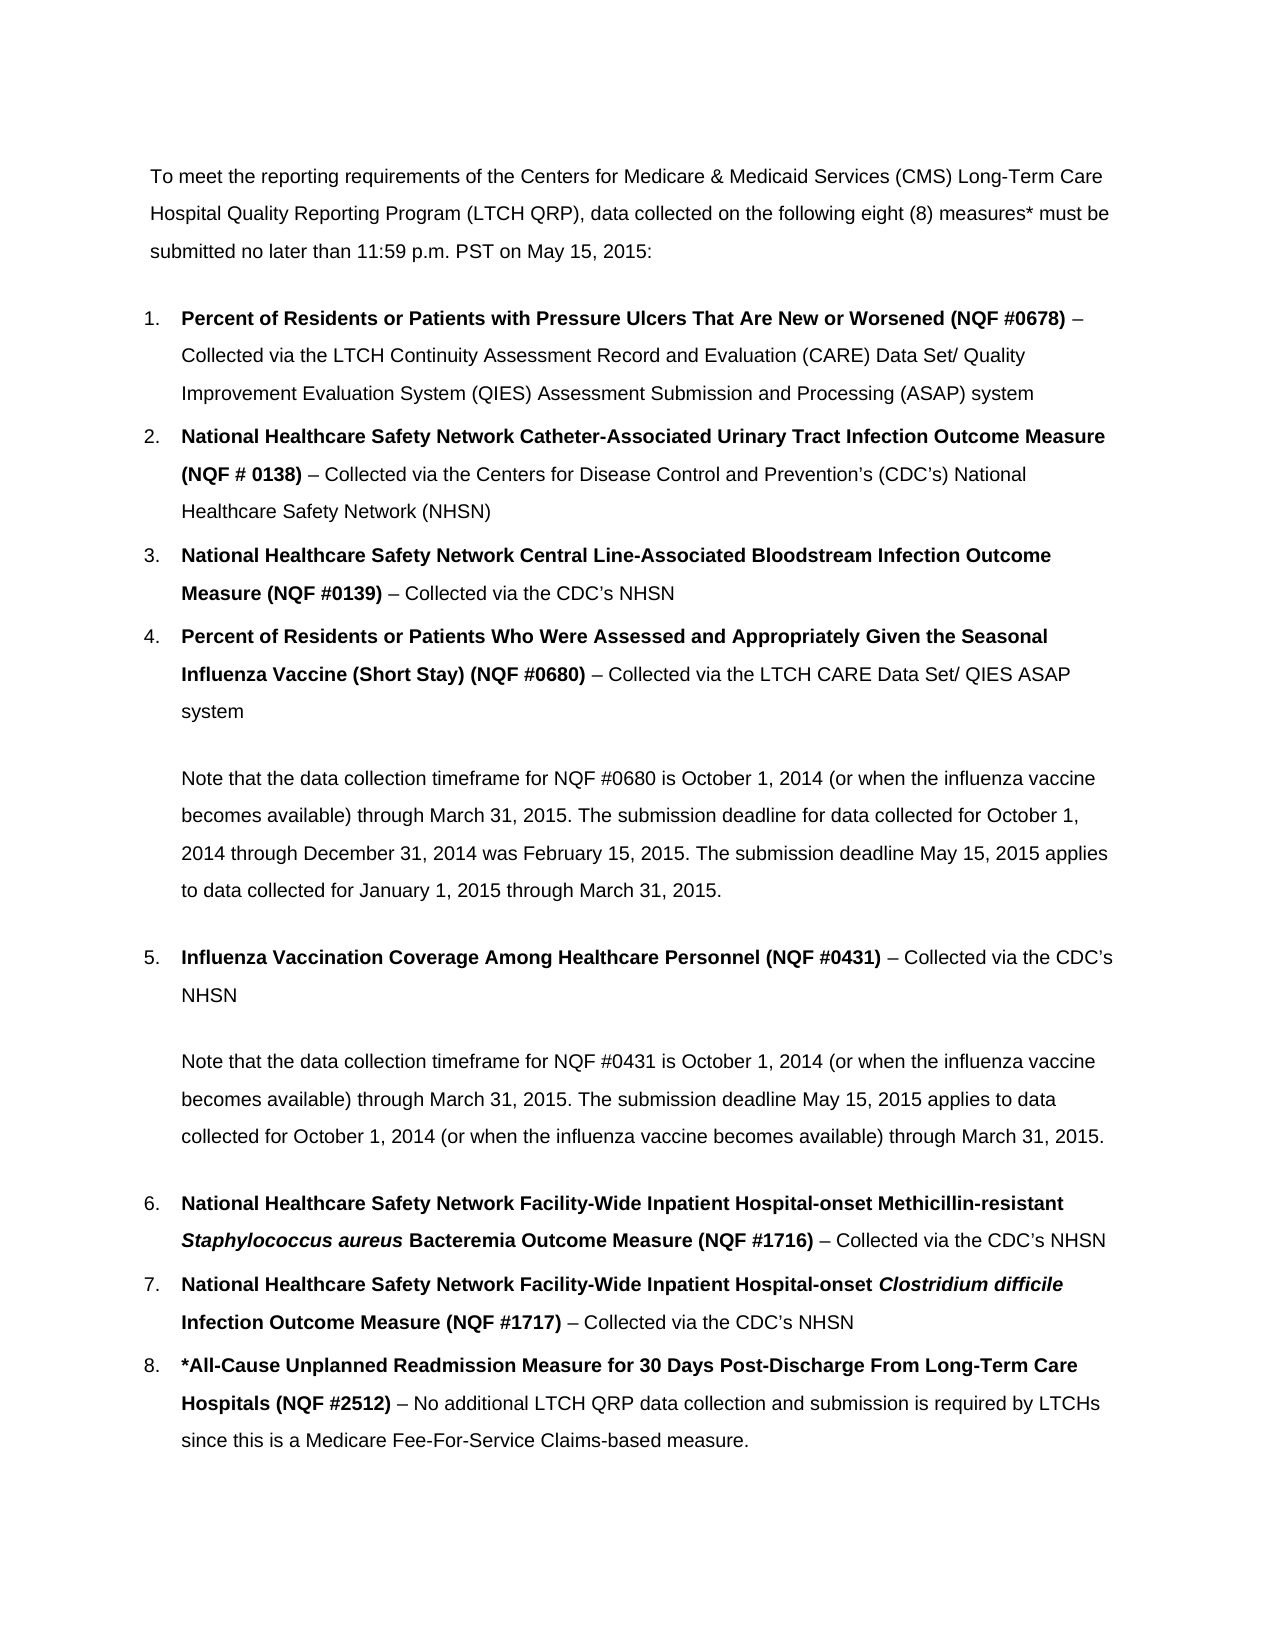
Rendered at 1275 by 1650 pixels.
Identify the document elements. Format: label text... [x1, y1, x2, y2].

list National Healthcare Safety Network Central Line-Associated Bloodstream Infection Outcome Measure (NQF #0139) – Collected via the CDC’s NHSN [144, 529, 1125, 604]
list National Healthcare Safety Network Facility-Wide Inpatient Hospital-onset Methicillin-resistant Staphylococcus aureus Bacteremia Outcome Measure (NQF #1716) – Collected via the CDC’s NHSN [144, 1177, 1125, 1252]
list National Healthcare Safety Network Facility-Wide Inpatient Hospital-onset Clostridium difficile Infection Outcome Measure (NQF #1717) – Collected via the CDC’s NHSN [144, 1258, 1125, 1333]
list *All-Cause Unplanned Readmission Measure for 30 Days Post-Discharge From Long-Term Care Hospitals (NQF #2512) – No additional LTCH QRP data collection and submission is required by LTCHs since this is a Medicare Fee-For-Service Claims-based measure. [144, 1339, 1125, 1452]
list National Healthcare Safety Network Catheter-Associated Urinary Tract Infection Outcome Measure (NQF # 0138) – Collected via the Centers for Disease Control and Prevention’s (CDC’s) National Healthcare Safety Network (NHSN) [144, 410, 1125, 523]
list Percent of Residents or Patients with Pressure Ulcers That Are New or Worsened (NQF #0678) – Collected via the LTCH Continuity Assessment Record and Evaluation (CARE) Data Set/ Quality Improvement Evaluation System (QIES) Assessment Submission and Processing (ASAP) system [144, 292, 1125, 404]
text Note that the data collection timeframe for NQF #0680 is October 1, 2014 (or when the influenza vaccine becomes available) through March 31, 2015. The submission deadline for data collected for October 1, 2014 through December 31, 2014 was February 15, 2015. The submission deadline May 15, 2015 applies to data collected for January 1, 2015 through March 31, 2015. [181, 752, 1125, 902]
text Note that the data collection timeframe for NQF #0431 is October 1, 2014 (or when the influenza vaccine becomes available) through March 31, 2015. The submission deadline May 15, 2015 applies to data collected for October 1, 2014 (or when the influenza vaccine becomes available) through March 31, 2015. [181, 1035, 1125, 1148]
list Percent of Residents or Patients Who Were Assessed and Appropriately Given the Seasonal Influenza Vaccine (Short Stay) (NQF #0680) – Collected via the LTCH CARE Data Set/ QIES ASAP system [144, 610, 1125, 723]
text To meet the reporting requirements of the Centers for Medicare & Medicaid Services (CMS) Long-Term Care Hospital Quality Reporting Program (LTCH QRP), data collected on the following eight (8) measures* must be submitted no later than 11:59 p.m. PST on May 15, 2015: [150, 150, 1125, 262]
list Influenza Vaccination Coverage Among Healthcare Personnel (NQF #0431) – Collected via the CDC’s NHSN [144, 931, 1125, 1006]
